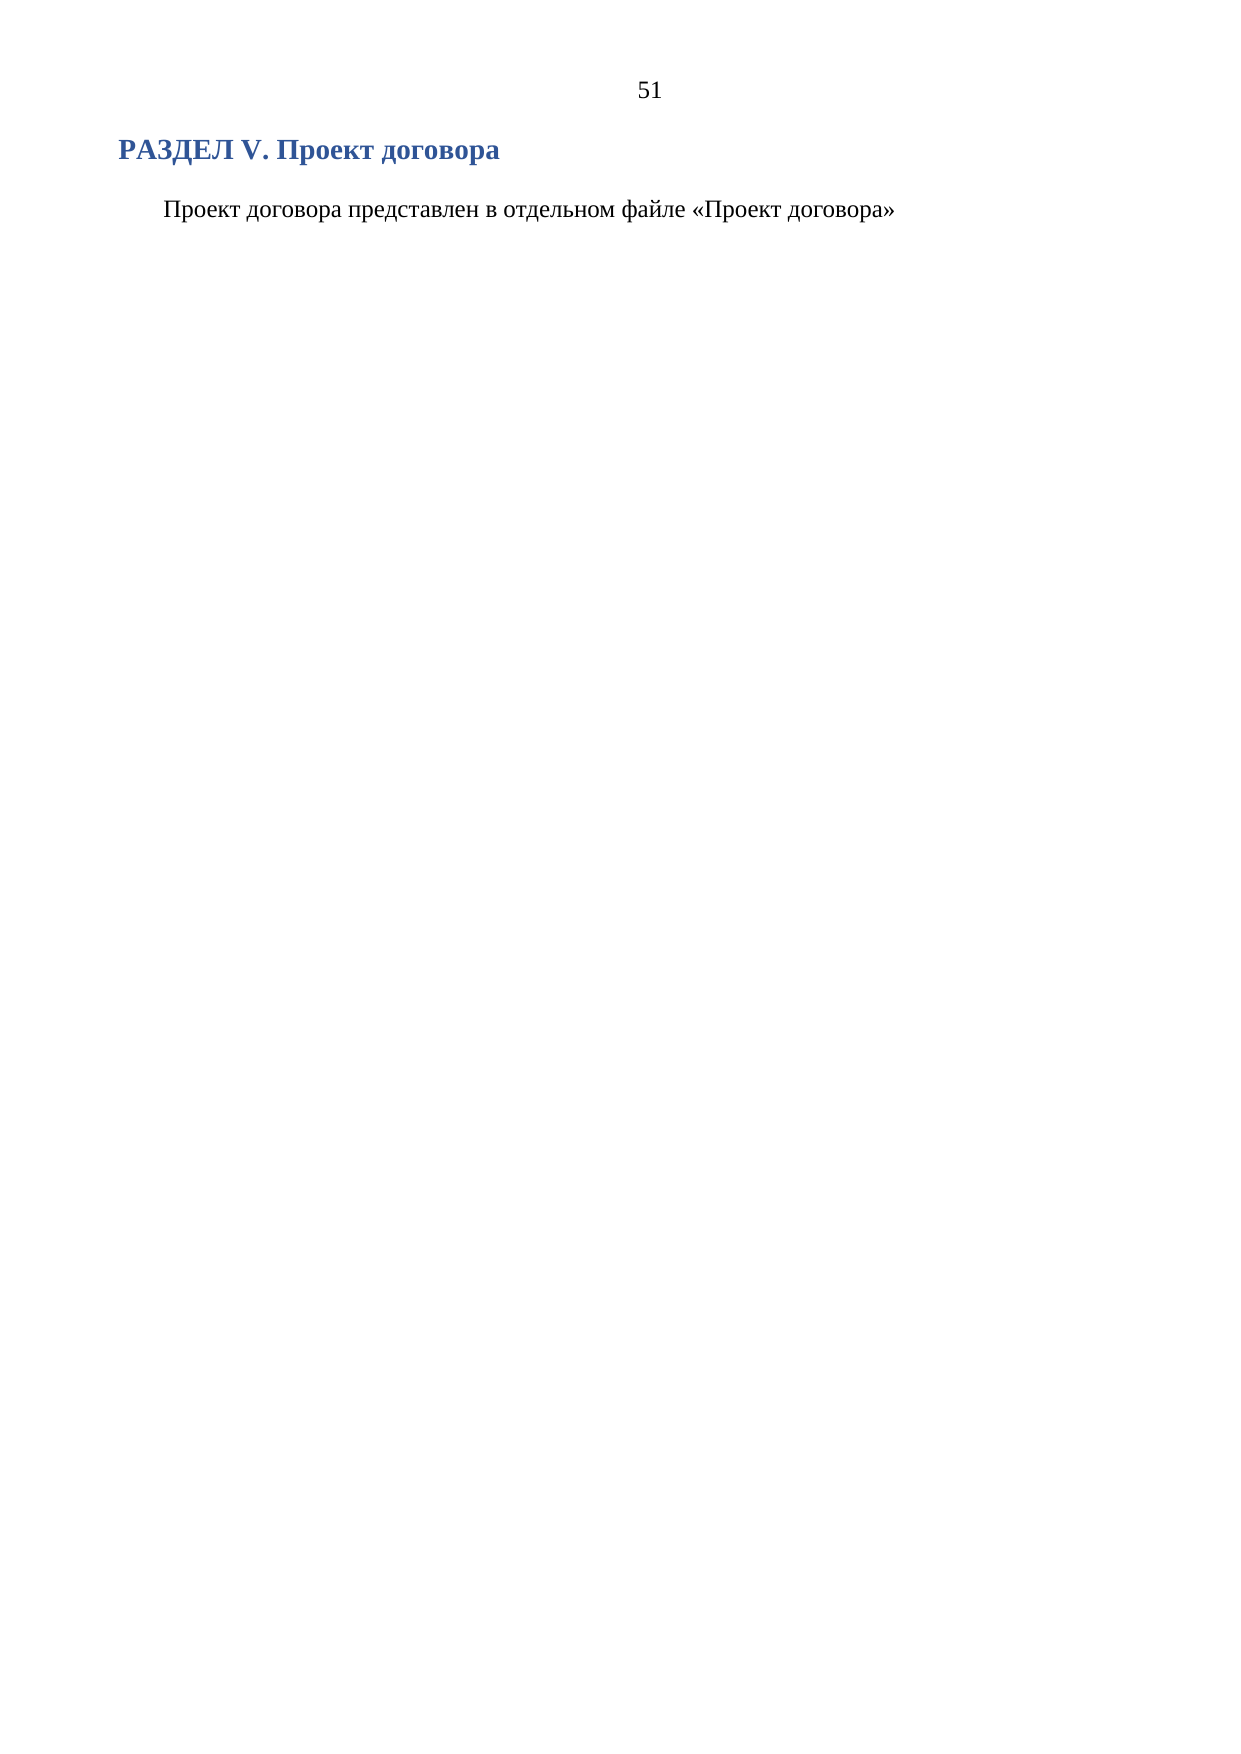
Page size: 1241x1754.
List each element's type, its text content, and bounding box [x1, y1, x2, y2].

text РАЗДЕЛ V. Проект договора [118, 132, 1181, 166]
text Проект договора представлен в отдельном файле «Проект договора» [163, 194, 1181, 222]
